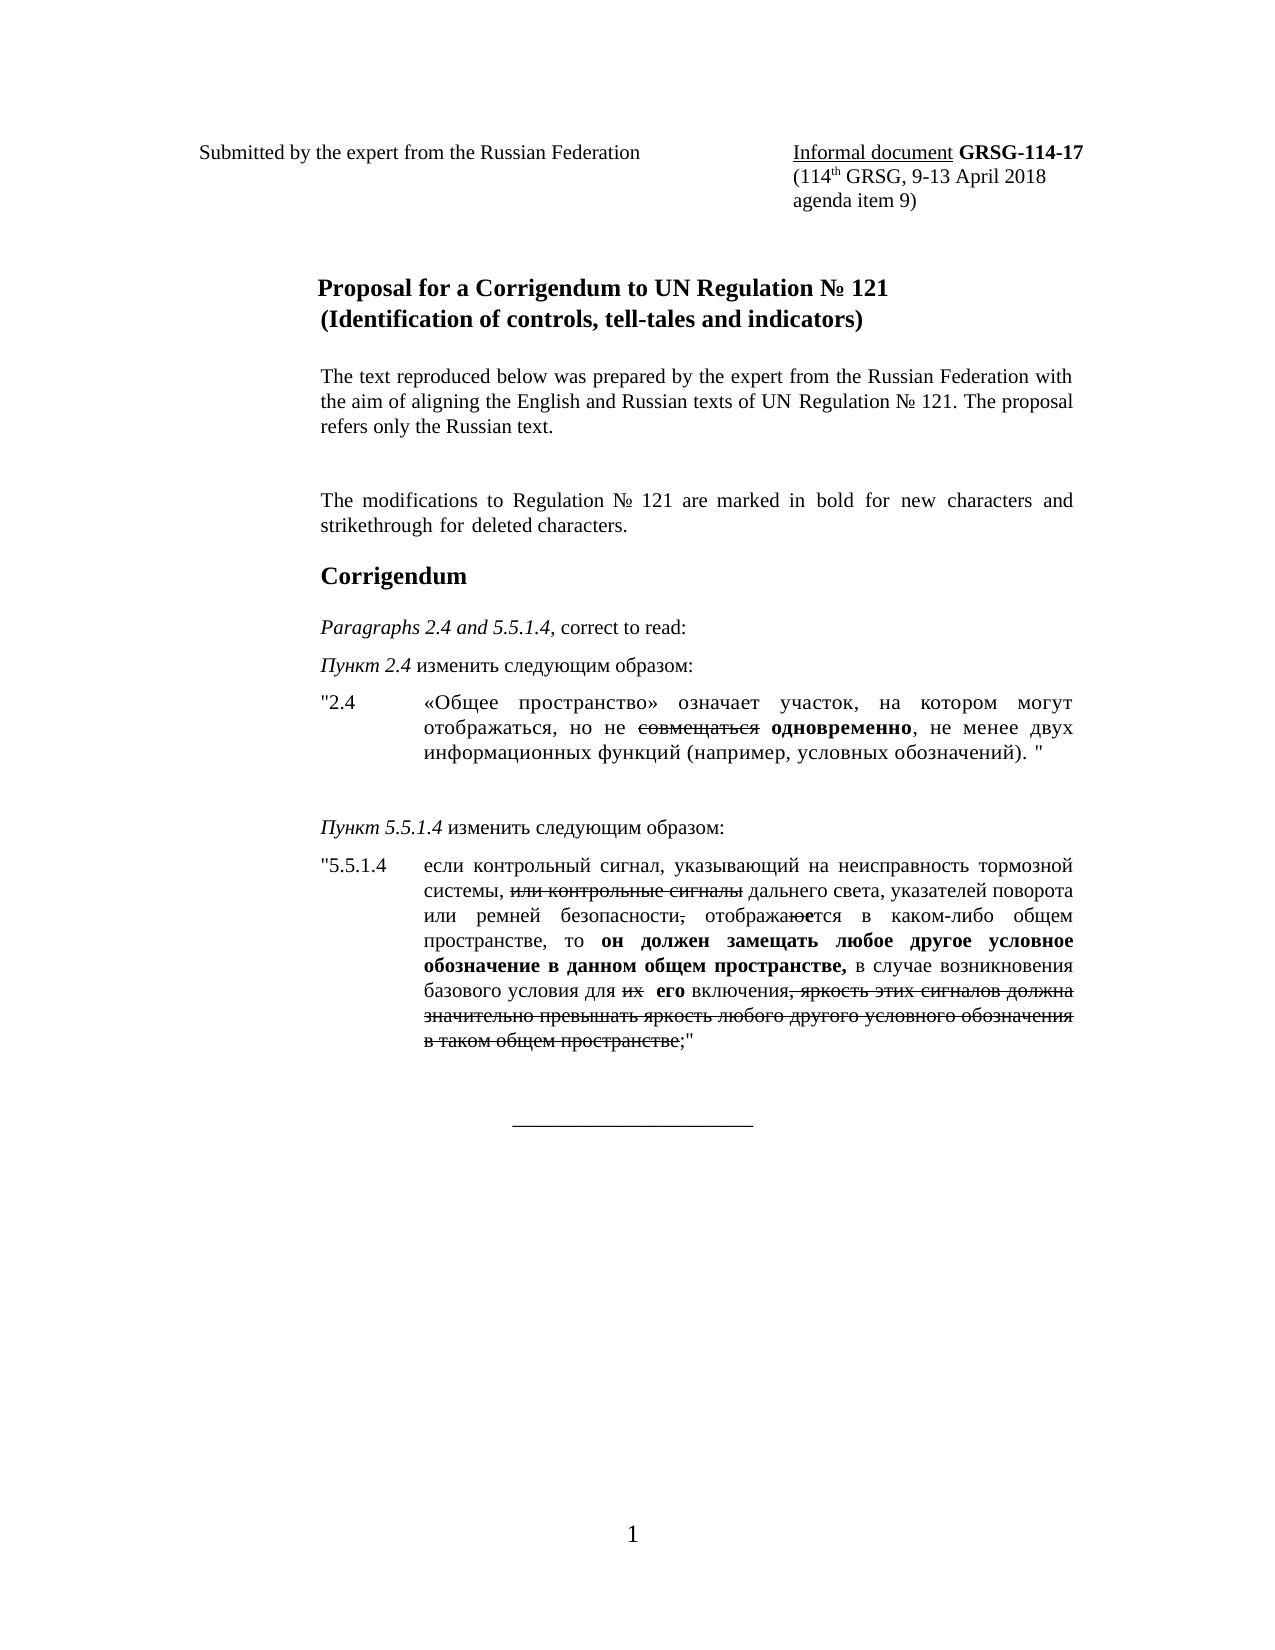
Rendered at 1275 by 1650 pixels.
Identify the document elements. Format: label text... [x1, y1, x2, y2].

text Пункт 2.4 изменить следующим образом: [320, 652, 960, 677]
text "5.5.1.4 если контрольный сигнал, указывающий на неисправность тормозной системы, или контрольные сигналы дальнего света, указателей поворота или ремней безопасности, отображаюется в каком-либо общем пространстве, то он должен замещать любое другое условное обозначение в данном общем пространстве, в случае возникновения базового условия для их его включения, яркость этих сигналов должна значительно превышать яркость любого другого условного обозначения в таком общем пространстве;" [320, 852, 1073, 1052]
table_header Submitted by the expert from the Russian Federation [188, 140, 704, 212]
text Paragraphs 2.4 and 5.5.1.4, correct to read: [231, 615, 960, 639]
text "2.4 «Общее пространство» означает участок, на котором могут отображаться, но не совмещаться одновременно, не менее двух информационных функций (например, условных обозначений). " [320, 689, 1073, 764]
text Proposal for a Corrigendum to UN Regulation № 121 (Identification of controls, tell-tales and indicators) [317, 271, 1073, 333]
text Пункт 5.5.1.4 изменить следующим образом: [320, 814, 960, 839]
text The text reproduced below was prepared by the expert from the Russian Federation with the aim of aligning the English and Russian texts of UN Regulation № 121. The proposal refers only the Russian text. [320, 363, 1073, 438]
text Corrigendum [320, 561, 1078, 589]
list _____________________ [306, 1103, 960, 1129]
text The modifications to Regulation № 121 are marked in bold for new characters and strikethrough for deleted characters. [320, 488, 1073, 537]
table_header Informal document GRSG-114-17 (114th GRSG, 9-13 April 2018 agenda item 9) [704, 140, 1221, 212]
